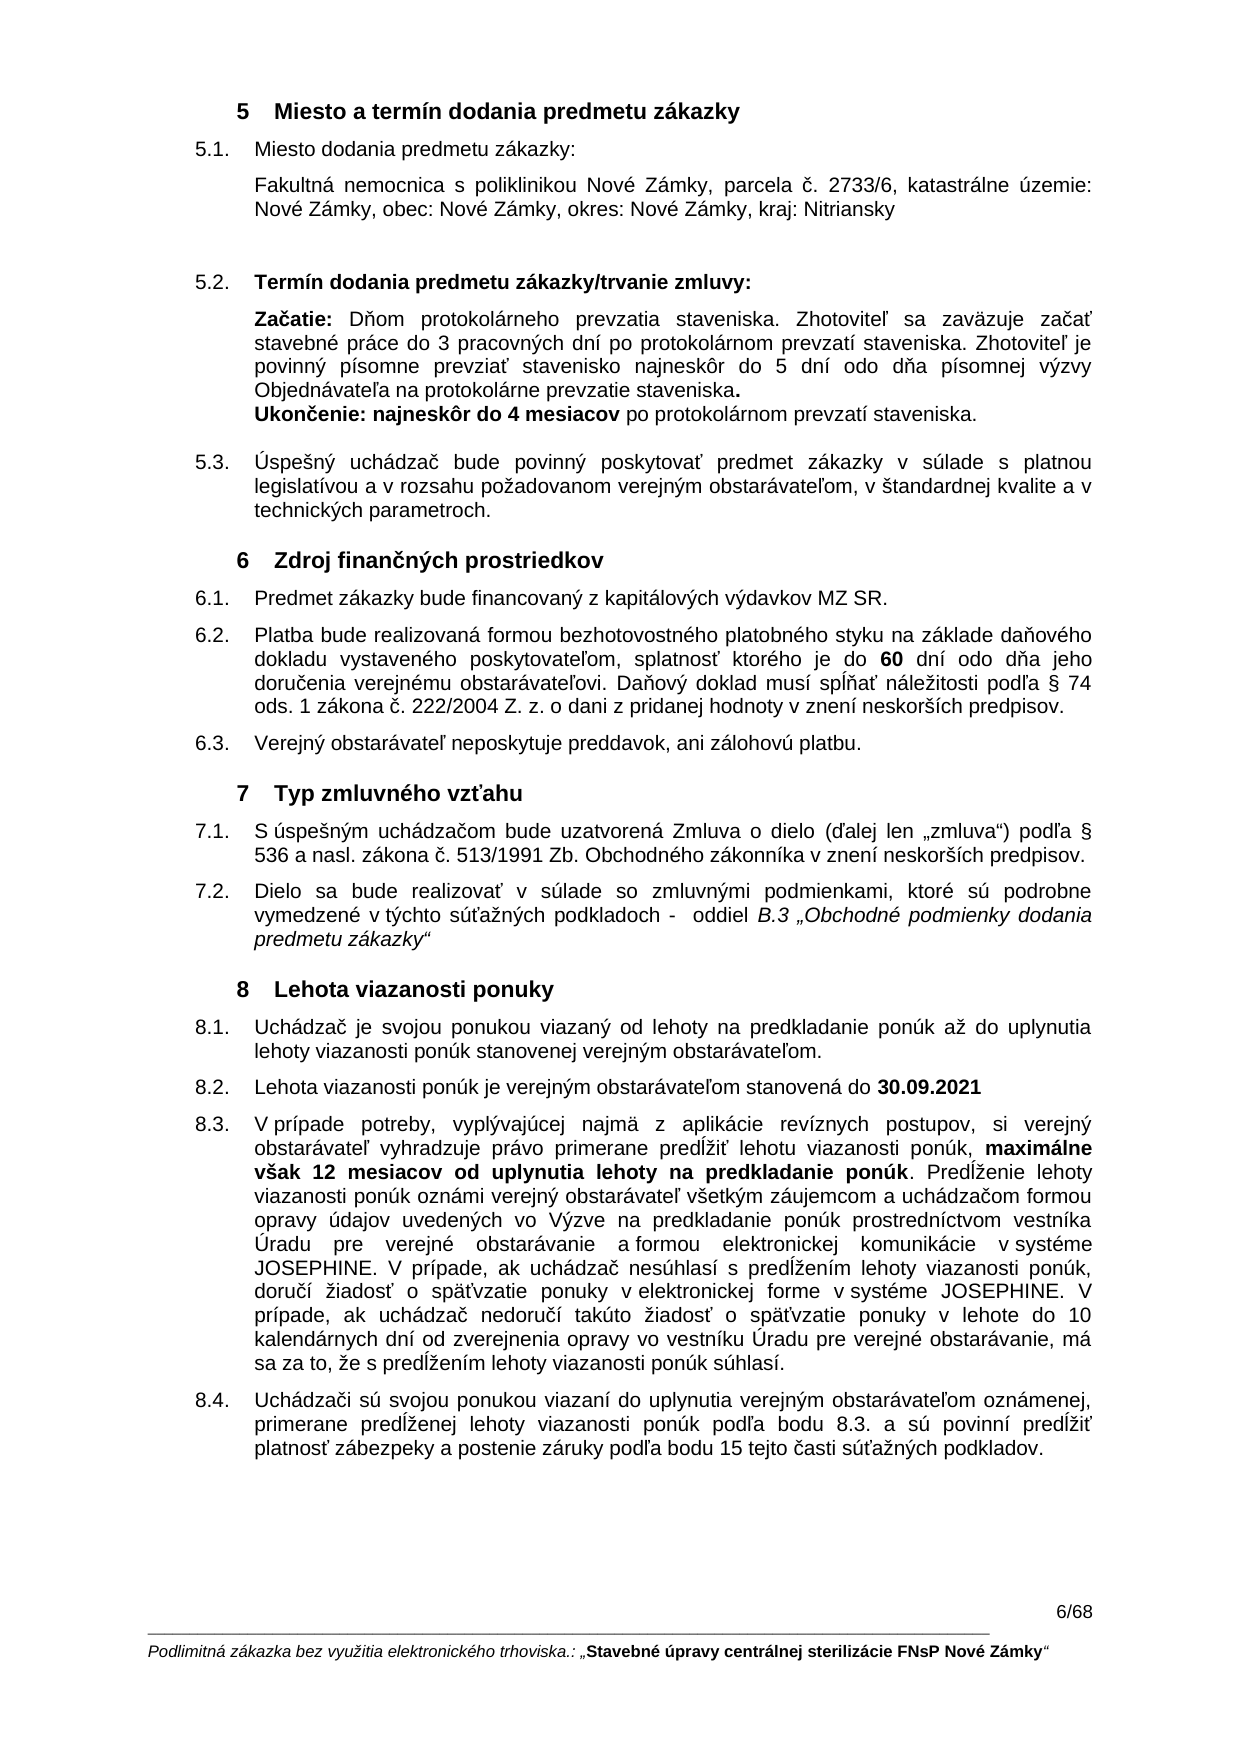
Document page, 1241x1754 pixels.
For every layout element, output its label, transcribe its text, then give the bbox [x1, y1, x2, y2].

list Dielo sa bude realizovať v súlade so zmluvnými podmienkami, ktoré sú podrobne vymedzené v týchto súťažných podkladoch - oddiel B.3 „Obchodné podmienky dodania predmetu zákazky“ [195, 879, 1092, 951]
subtitle Lehota viazanosti ponuky [236, 976, 1092, 1002]
list Úspešný uchádzač bude povinný poskytovať predmet zákazky v súlade s platnou legislatívou a v rozsahu požadovanom verejným obstarávateľom, v štandardnej kvalite a v technických parametroch. [195, 450, 1092, 522]
list Verejný obstarávateľ neposkytuje preddavok, ani zálohovú platbu. [195, 731, 1092, 755]
text Začatie: Dňom protokolárneho prevzatia staveniska. Zhotoviteľ sa zaväzuje začať stavebné práce do 3 pracovných dní po protokolárnom prevzatí staveniska. Zhotoviteľ je povinný písomne prevziať stavenisko najneskôr do 5 dní odo dňa písomnej výzvy Objednávateľa na protokolárne prevzatie staveniska. [254, 306, 1092, 402]
list S úspešným uchádzačom bude uzatvorená Zmluva o dielo (ďalej len „zmluva“) podľa § 536 a nasl. zákona č. 513/1991 Zb. Obchodného zákonníka v znení neskorších predpisov. [195, 818, 1092, 866]
list Uchádzač je svojou ponukou viazaný od lehoty na predkladanie ponúk až do uplynutia lehoty viazanosti ponúk stanovenej verejným obstarávateľom. [195, 1015, 1092, 1063]
text Ukončenie: najneskôr do 4 mesiacov po protokolárnom prevzatí staveniska. [254, 402, 1092, 426]
list Uchádzači sú svojou ponukou viazaní do uplynutia verejným obstarávateľom oznámenej, primerane predĺženej lehoty viazanosti ponúk podľa bodu 8.3. a sú povinní predĺžiť platnosť zábezpeky a postenie záruky podľa bodu 15 tejto časti súťažných podkladov. [195, 1388, 1092, 1459]
list V prípade potreby, vyplývajúcej najmä z aplikácie revíznych postupov, si verejný obstarávateľ vyhradzuje právo primerane predĺžiť lehotu viazanosti ponúk, maximálne však 12 mesiacov od uplynutia lehoty na predkladanie ponúk. Predĺženie lehoty viazanosti ponúk oznámi verejný obstarávateľ všetkým záujemcom a uchádzačom formou opravy údajov uvedených vo Výzve na predkladanie ponúk prostredníctvom vestníka Úradu pre verejné obstarávanie a formou elektronickej komunikácie v systéme JOSEPHINE. V prípade, ak uchádzač nesúhlasí s predĺžením lehoty viazanosti ponúk, doručí žiadosť o späťvzatie ponuky v elektronickej forme v systéme JOSEPHINE. V prípade, ak uchádzač nedoručí takúto žiadosť o späťvzatie ponuky v lehote do 10 kalendárnych dní od zverejnenia opravy vo vestníku Úradu pre verejné obstarávanie, má sa za to, že s predĺžením lehoty viazanosti ponúk súhlasí. [195, 1112, 1092, 1375]
list Miesto dodania predmetu zákazky: [195, 137, 1092, 161]
list Termín dodania predmetu zákazky/trvanie zmluvy: [195, 270, 1092, 294]
subtitle Zdroj finančných prostriedkov [236, 547, 1092, 573]
subtitle Typ zmluvného vzťahu [236, 780, 1092, 806]
list Platba bude realizovaná formou bezhotovostného platobného styku na základe daňového dokladu vystaveného poskytovateľom, splatnosť ktorého je do 60 dní odo dňa jeho doručenia verejnému obstarávateľovi. Daňový doklad musí spĺňať náležitosti podľa § 74 ods. 1 zákona č. 222/2004 Z. z. o dani z pridanej hodnoty v znení neskorších predpisov. [195, 622, 1092, 718]
list Lehota viazanosti ponúk je verejným obstarávateľom stanovená do 30.09.2021 [195, 1075, 1092, 1099]
subtitle Miesto a termín dodania predmetu zákazky [236, 98, 1092, 124]
list Predmet zákazky bude financovaný z kapitálových výdavkov MZ SR. [195, 586, 1092, 610]
